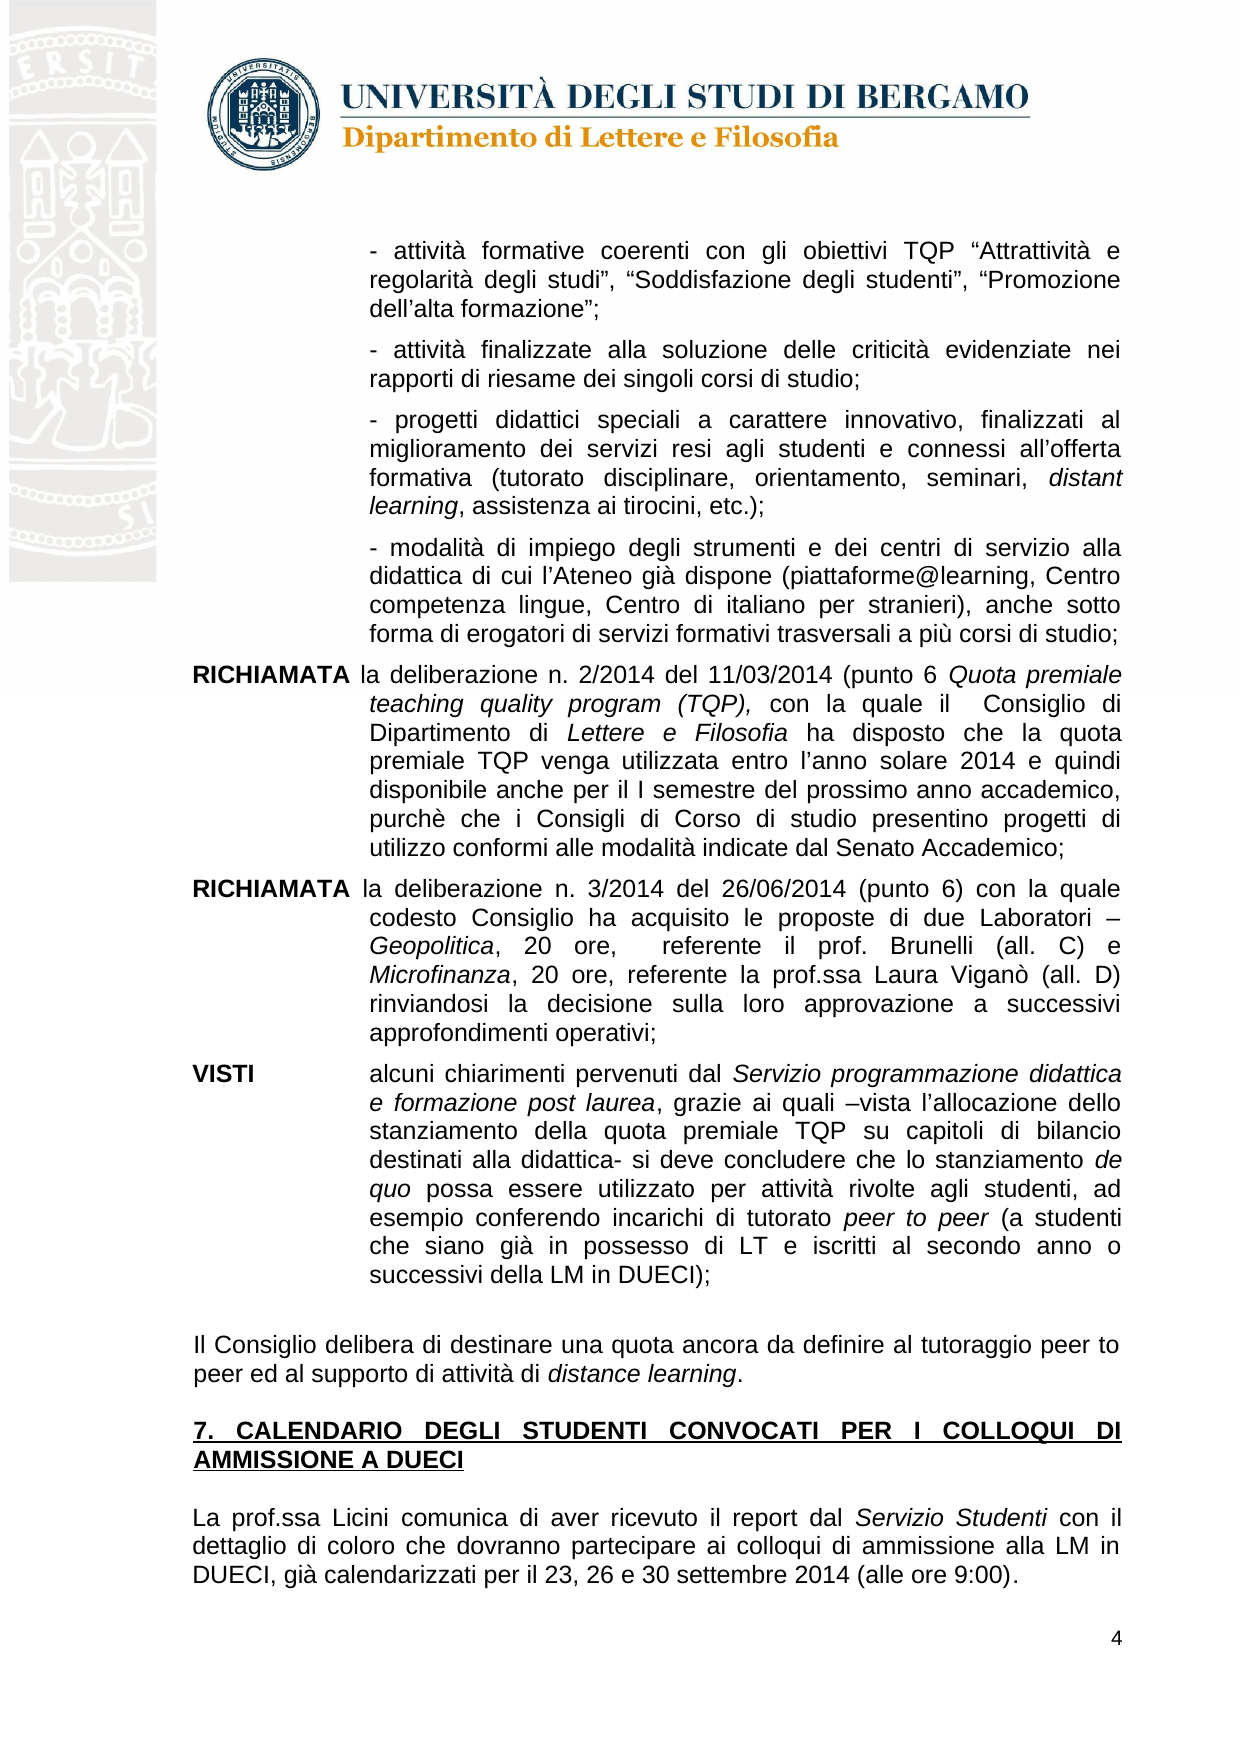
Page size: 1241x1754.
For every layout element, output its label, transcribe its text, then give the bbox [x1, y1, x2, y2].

text La prof.ssa Licini comunica di aver ricevuto il report dal Servizio Studenti con il dettaglio di coloro che dovranno partecipare ai colloqui di ammissione alla LM in DUECI, già calendarizzati per il 23, 26 e 30 settembre 2014 (alle ore 9:00). [192, 1503, 1122, 1589]
text VISTI alcuni chiarimenti pervenuti dal Servizio programmazione didattica e formazione post laurea, grazie ai quali –vista l’allocazione dello stanziamento della quota premiale TQP su capitoli di bilancio destinati alla didattica- si deve concludere che lo stanziamento de quo possa essere utilizzato per attività rivolte agli studenti, ad esempio conferendo incarichi di tutorato peer to peer (a studenti che siano già in possesso di LT e iscritti al secondo anno o successivi della LM in DUECI); [192, 1059, 1122, 1289]
text - modalità di impiego degli strumenti e dei centri di servizio alla didattica di cui l’Ateneo già dispone (piattaforme@learning, Centro competenza lingue, Centro di italiano per stranieri), anche sotto forma di erogatori di servizi formativi trasversali a più corsi di studio; [369, 533, 1122, 648]
text - attività formative coerenti con gli obiettivi TQP “Attrattività e regolarità degli studi”, “Soddisfazione degli studenti”, “Promozione dell’alta formazione”; [369, 236, 1122, 323]
text - attività finalizzate alla soluzione delle criticità evidenziate nei rapporti di riesame dei singoli corsi di studio; [369, 335, 1122, 393]
text - progetti didattici speciali a carattere innovativo, finalizzati al miglioramento dei servizi resi agli studenti e connessi all’offerta formativa (tutorato disciplinare, orientamento, seminari, distant learning, assistenza ai tirocini, etc.); [369, 405, 1122, 520]
picture [0, 0, 1241, 699]
text RICHIAMATA la deliberazione n. 3/2014 del 26/06/2014 (punto 6) con la quale codesto Consiglio ha acquisito le proposte di due Laboratori – Geopolitica, 20 ore, referente il prof. Brunelli (all. C) e Microfinanza, 20 ore, referente la prof.ssa Laura Viganò (all. D) rinviandosi la decisione sulla loro approvazione a successivi approfondimenti operativi; [192, 874, 1122, 1046]
text RICHIAMATA la deliberazione n. 2/2014 del 11/03/2014 (punto 6 Quota premiale teaching quality program (TQP), con la quale il Consiglio di Dipartimento di Lettere e Filosofia ha disposto che la quota premiale TQP venga utilizzata entro l’anno solare 2014 e quindi disponibile anche per il I semestre del prossimo anno accademico, purchè che i Consigli di Corso di studio presentino progetti di utilizzo conformi alle modalità indicate dal Senato Accademico; [192, 660, 1122, 861]
text 7. Calendario degli studenti convocati per i colloqui di ammissione a DUECI [193, 1416, 1122, 1441]
text 7. Calendario degli studenti convocati per i colloqui di ammissione a DUECI [193, 1443, 1122, 1474]
text Il Consiglio delibera di destinare una quota ancora da definire al tutoraggio peer to peer ed al supporto di attività di distance learning. [193, 1330, 1122, 1388]
